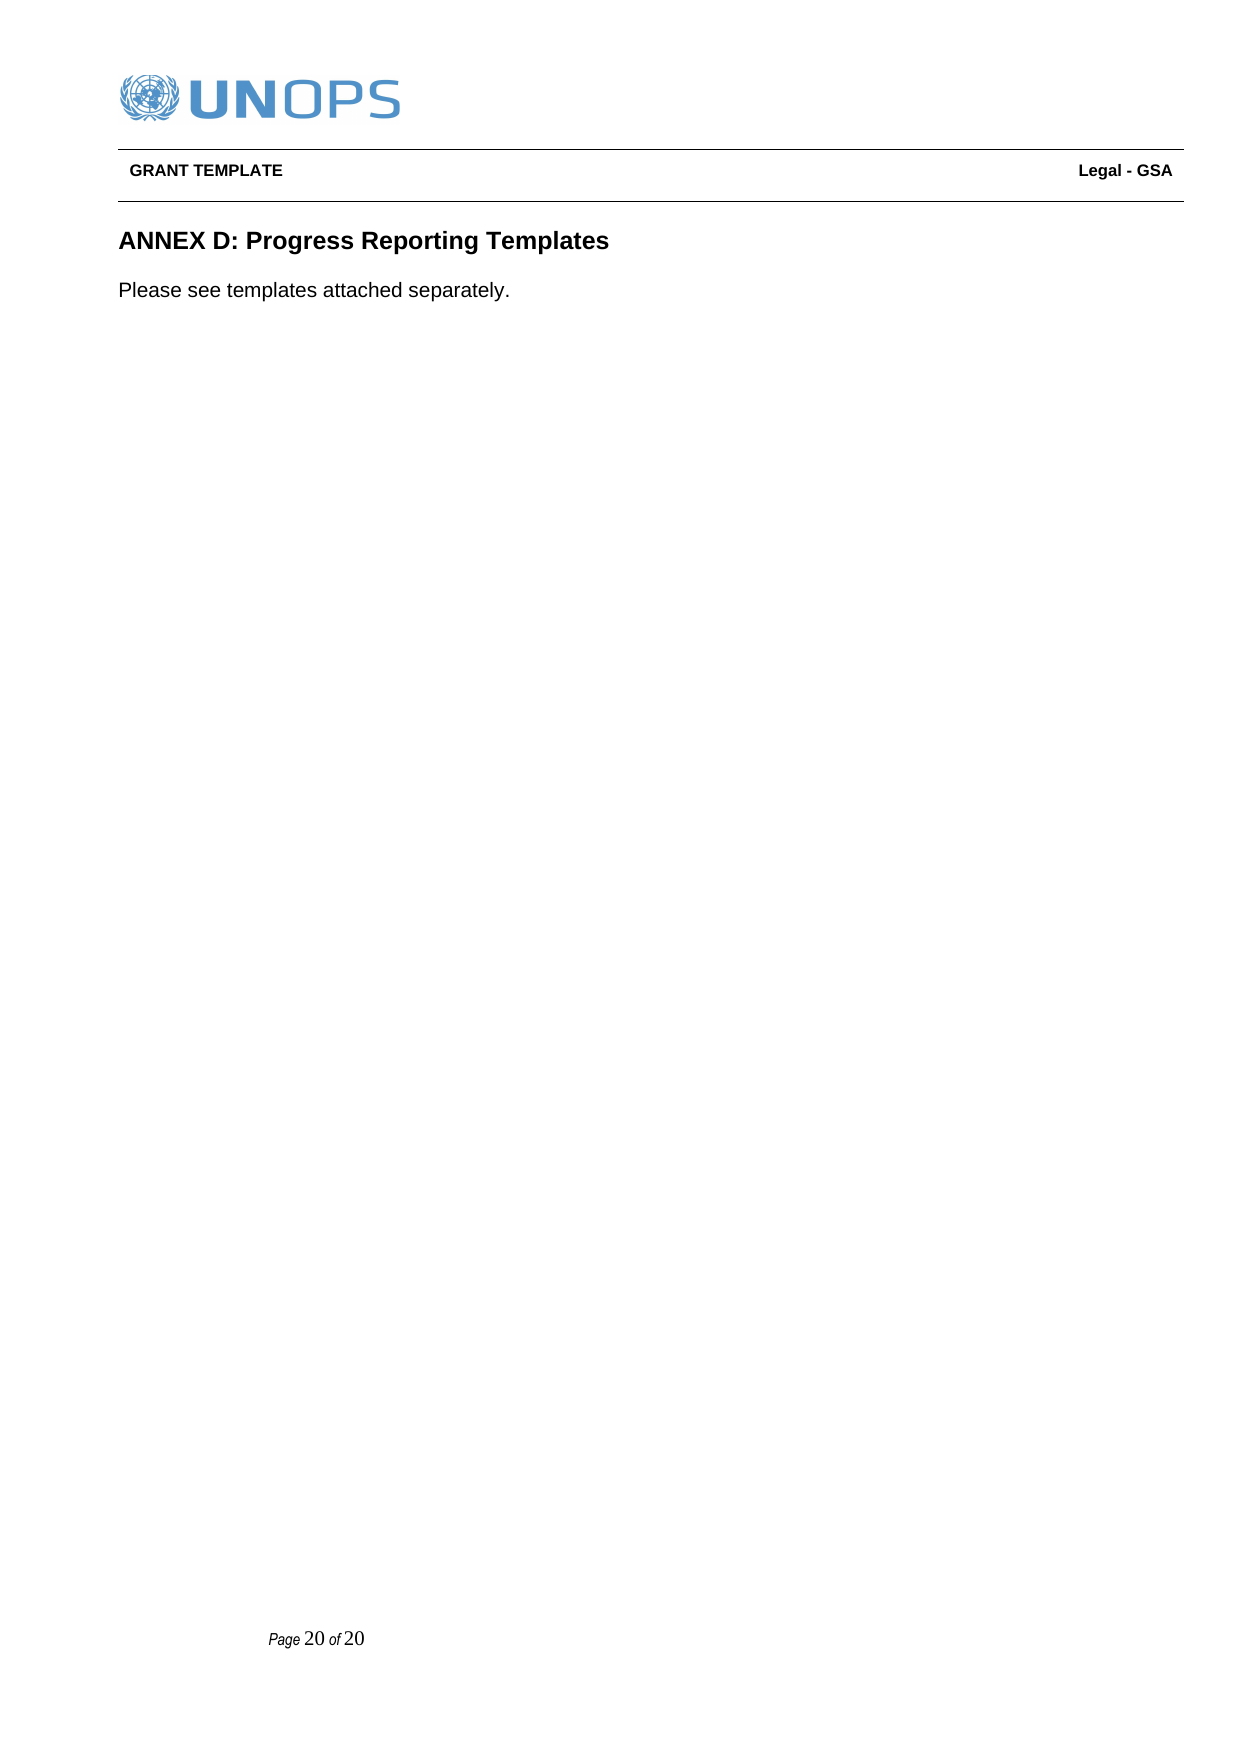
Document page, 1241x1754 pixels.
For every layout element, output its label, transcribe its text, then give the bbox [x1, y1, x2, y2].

text ANNEX D: Progress Reporting Templates [118, 226, 1122, 254]
text Please see templates attached separately. [118, 278, 1122, 302]
picture [118, 75, 400, 125]
